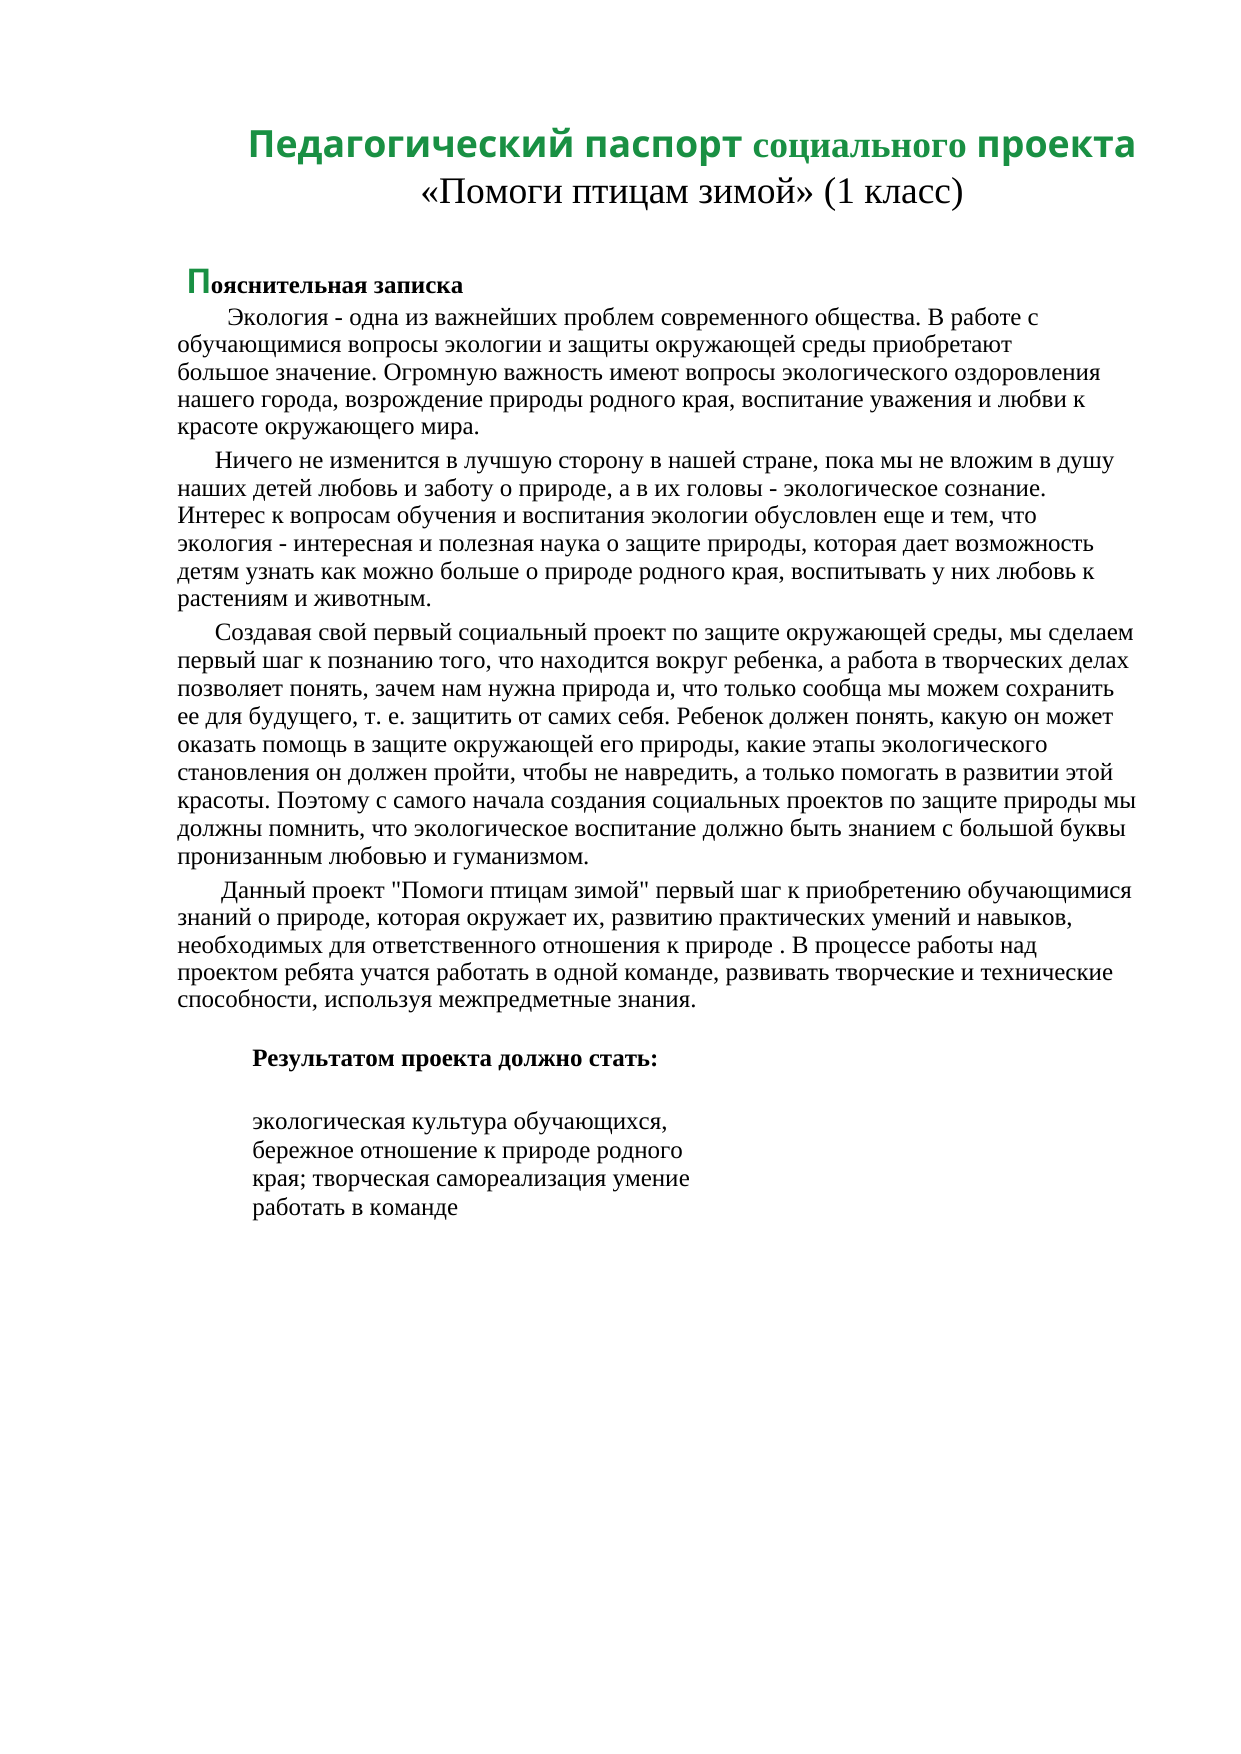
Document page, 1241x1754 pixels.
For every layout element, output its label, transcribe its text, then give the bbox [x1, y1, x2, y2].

text Педагогический паспорт социального проекта [244, 117, 1140, 168]
text Данный проект "Помоги птицам зимой" первый шаг к приобретению обучающимися знаний о природе, которая окружает их, развитию практических умений и навыков, необходимых для ответственного отношения к природе . В процессе работы над проектом ребята учатся работать в одной команде, развивать творческие и технические способности, используя межпредметные знания. [177, 876, 1140, 1013]
text Ничего не изменится в лучшую сторону в нашей стране, пока мы не вложим в душу наших детей любовь и заботу о природе, а в их головы - экологическое сознание. Интерес к вопросам обучения и воспитания экологии обусловлен еще и тем, что экология - интересная и полезная наука о защите природы, которая дает возможность детям узнать как можно больше о природе родного края, воспитывать у них любовь к растениям и животным. [177, 447, 1134, 612]
text экологическая культура обучающихся, бережное отношение к природе родного края; творческая самореализация умение работать в команде [252, 1107, 738, 1221]
text «Помоги птицам зимой» (1 класс) [244, 168, 1140, 212]
text Экология - одна из важнейших проблем современного общества. В работе с обучающимися вопросы экологии и защиты окружающей среды приобретают большое значение. Огромную важность имеют вопросы экологического оздоровления нашего города, возрождение природы родного края, воспитание уважения и любви к красоте окружающего мира. [177, 303, 1105, 440]
text Пояснительная записка [177, 257, 1140, 303]
text Создавая свой первый социальный проект по защите окружающей среды, мы сделаем первый шаг к познанию того, что находится вокруг ребенка, а работа в творческих делах позволяет понять, зачем нам нужна природа и, что только сообща мы можем сохранить ее для будущего, т. е. защитить от самих себя. Ребенок должен понять, какую он может оказать помощь в защите окружающей его природы, какие этапы экологического становления он должен пройти, чтобы не навредить, а только помогать в развитии этой красоты. Поэтому с самого начала создания социальных проектов по защите природы мы должны помнить, что экологическое воспитание должно быть знанием с большой буквы пронизанным любовью и гуманизмом. [177, 619, 1138, 870]
text Результатом проекта должно стать: [252, 1043, 1140, 1072]
